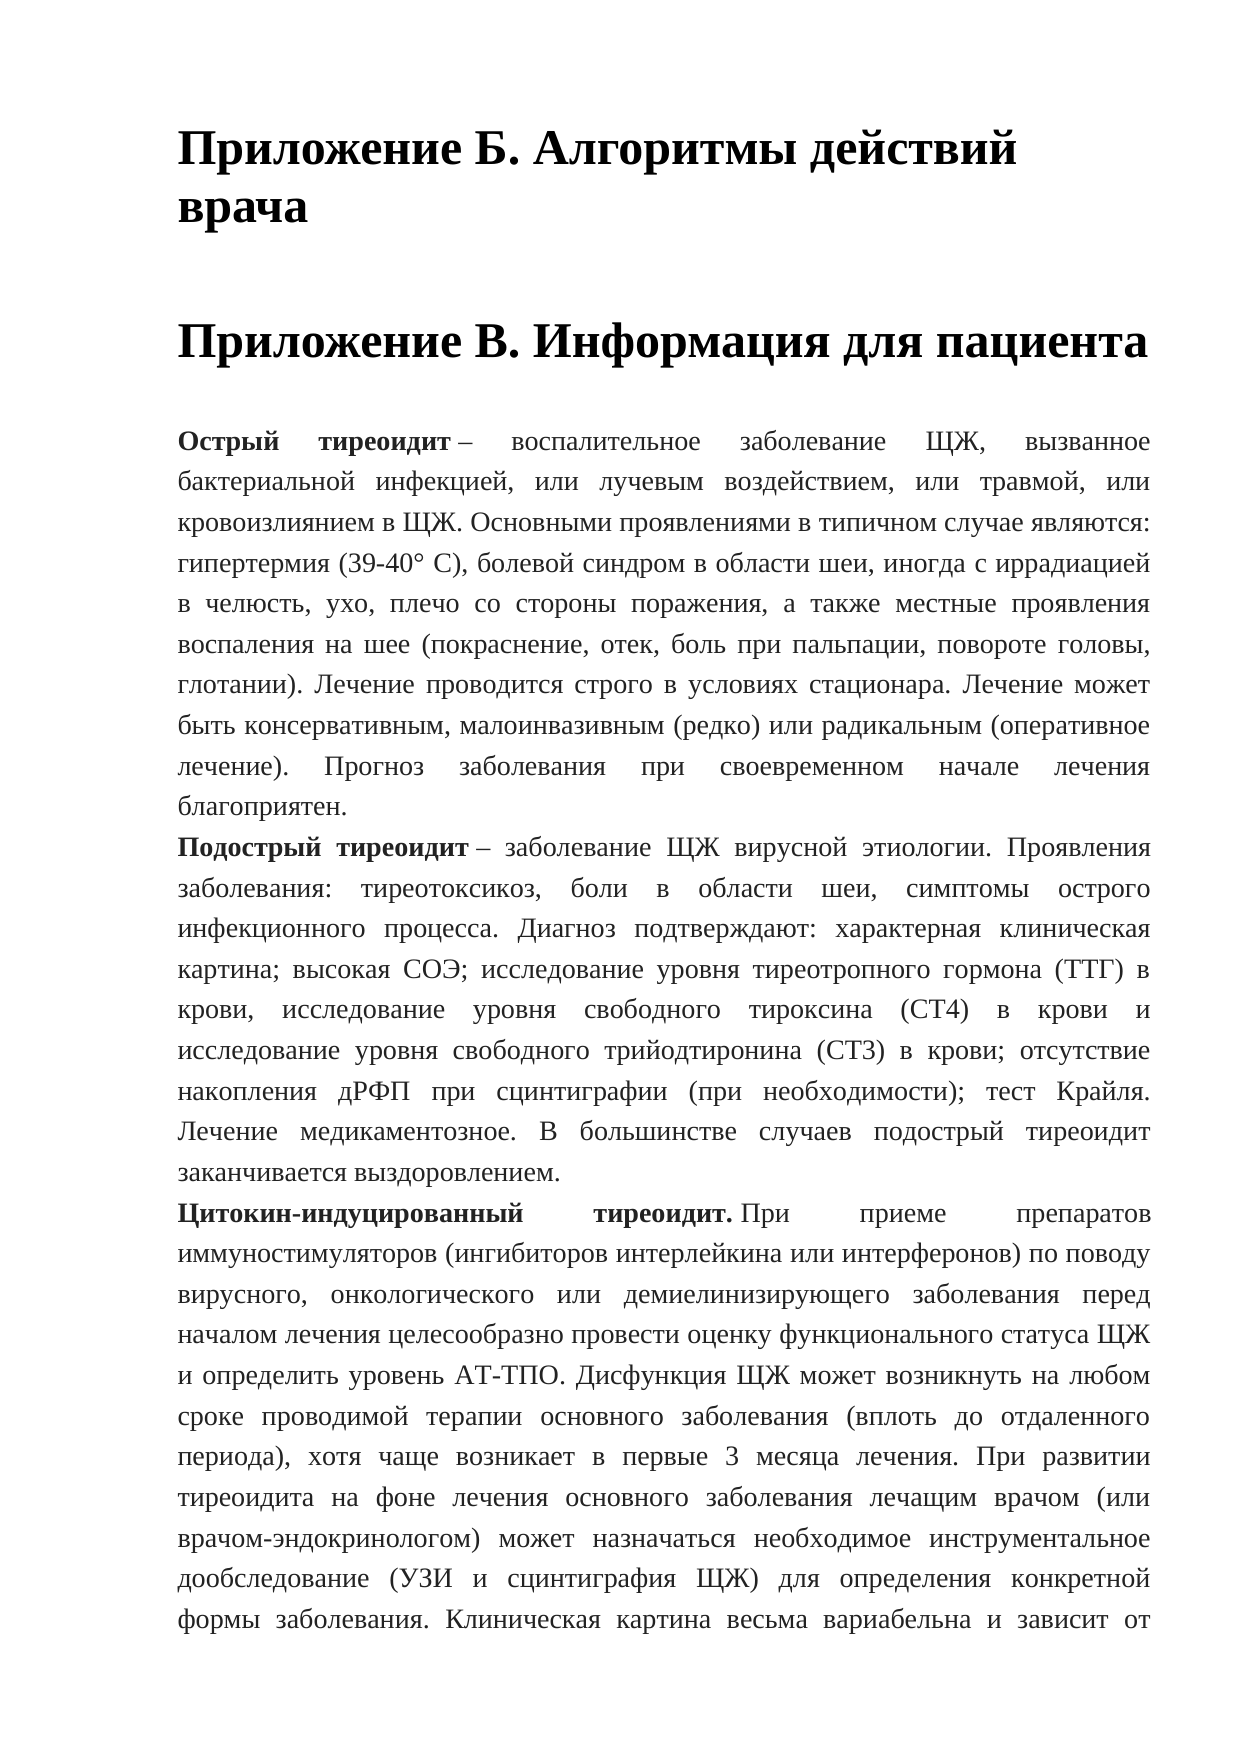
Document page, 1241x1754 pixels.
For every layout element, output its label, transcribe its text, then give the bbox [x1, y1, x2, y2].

text Подострый тиреоидит – заболевание ЩЖ вирусной этиологии. Проявления заболевания: тиреотоксикоз, боли в области шеи, симптомы острого инфекционного процесса. Диагноз подтверждают: характерная клиническая картина; высокая СОЭ; исследование уровня тиреотропного гормона (ТТГ) в крови, исследование уровня свободного тироксина (СТ4) в крови и исследование уровня свободного трийодтиронина (СТ3) в крови; отсутствие накопления дРФП при сцинтиграфии (при необходимости); тест Крайля. Лечение медикаментозное. В большинстве случаев подострый тиреоидит заканчивается выздоровлением. [177, 822, 1152, 1187]
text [177, 1187, 1152, 1634]
text Приложение Б. Алгоритмы действий врача [177, 118, 1152, 233]
text Острый тиреоидит – воспалительное заболевание ЩЖ, вызванное бактериальной инфекцией, или лучевым воздействием, или травмой, или кровоизлиянием в ЩЖ. Основными проявлениями в типичном случае являются: гипертермия (39-40° С), болевой синдром в области шеи, иногда с иррадиацией в челюсть, ухо, плечо со стороны поражения, а также местные проявления воспаления на шее (покраснение, отек, боль при пальпации, повороте головы, глотании). Лечение проводится строго в условиях стационара. Лечение может быть консервативным, малоинвазивным (редко) или радикальным (оперативное лечение). Прогноз заболевания при своевременном начале лечения благоприятен. [177, 416, 1152, 822]
text Приложение В. Информация для пациента [177, 311, 1152, 369]
